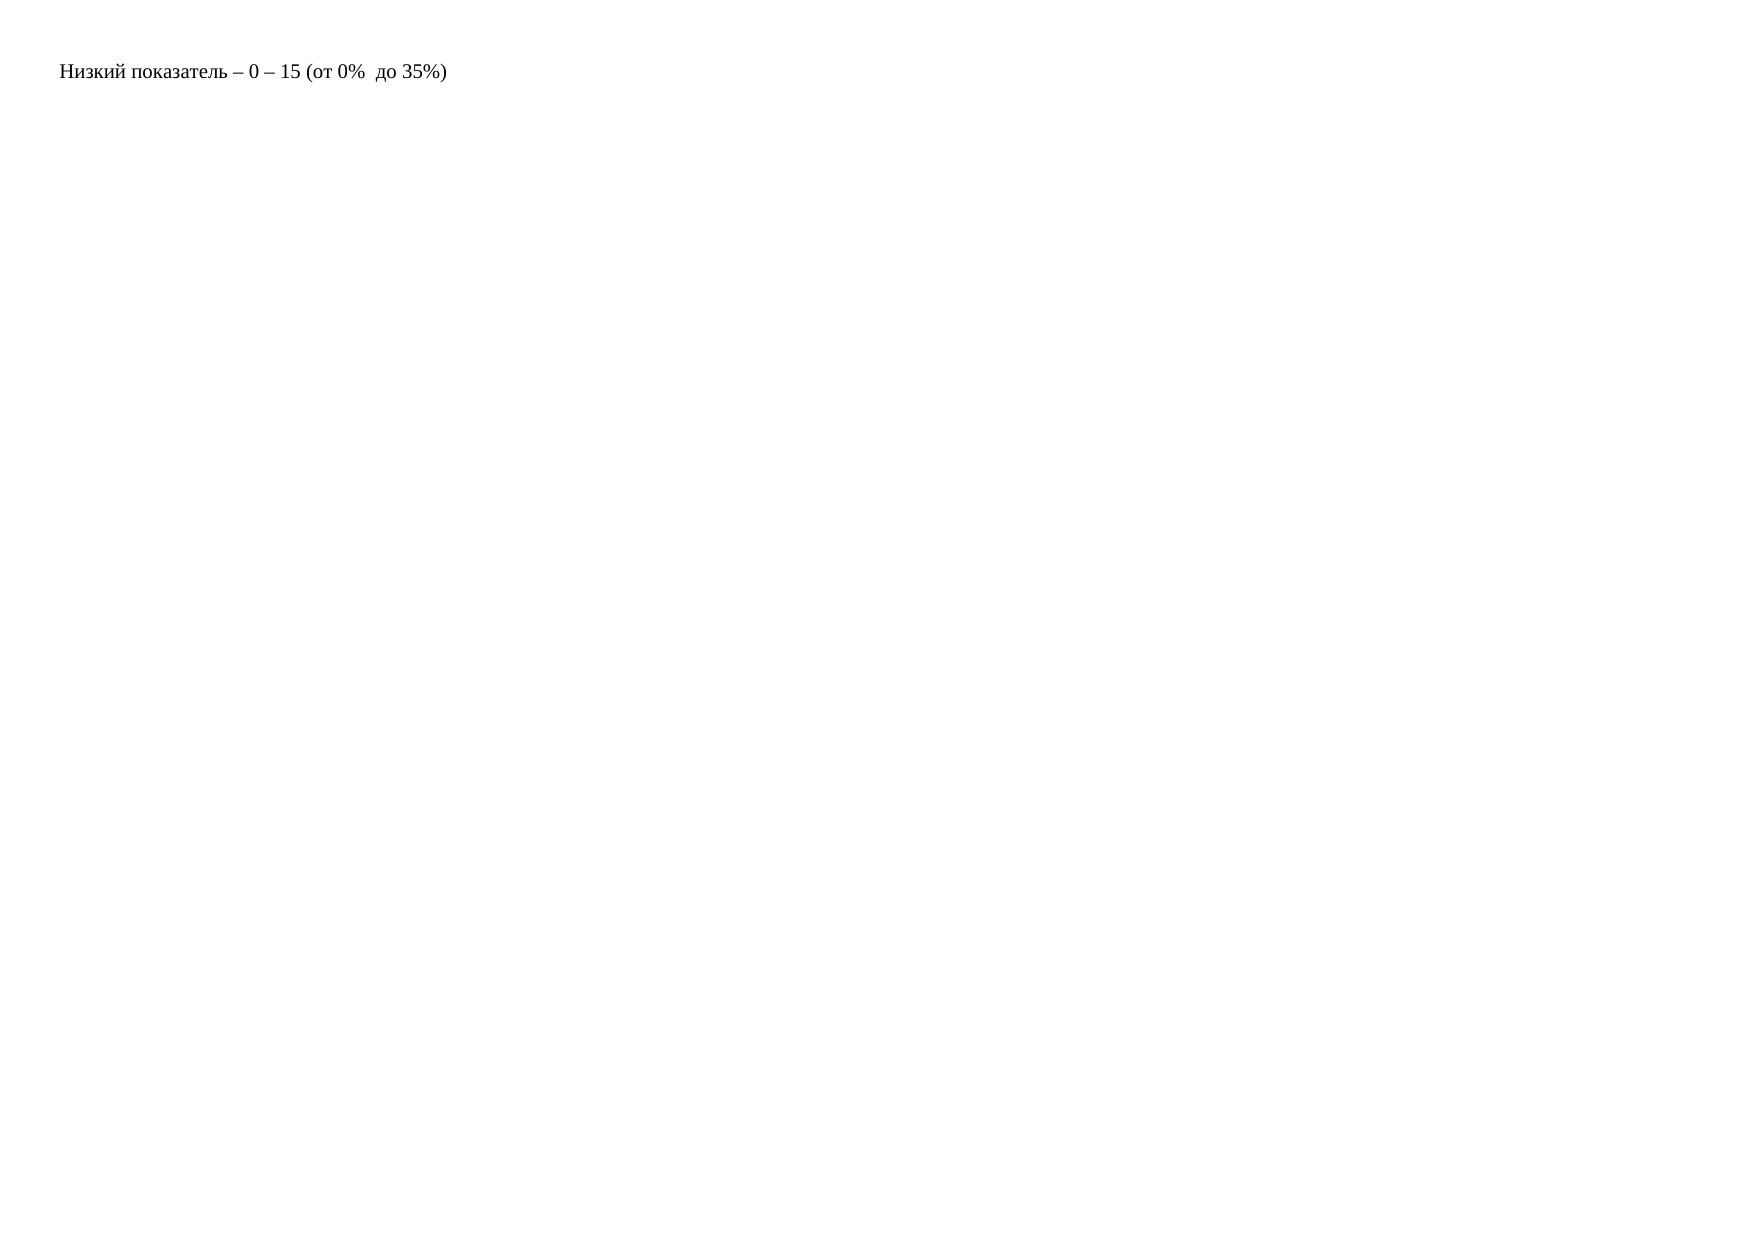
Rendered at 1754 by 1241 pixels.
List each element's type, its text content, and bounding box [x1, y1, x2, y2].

text Низкий показатель – 0 – 15 (от 0% до 35%) [59, 59, 1695, 83]
